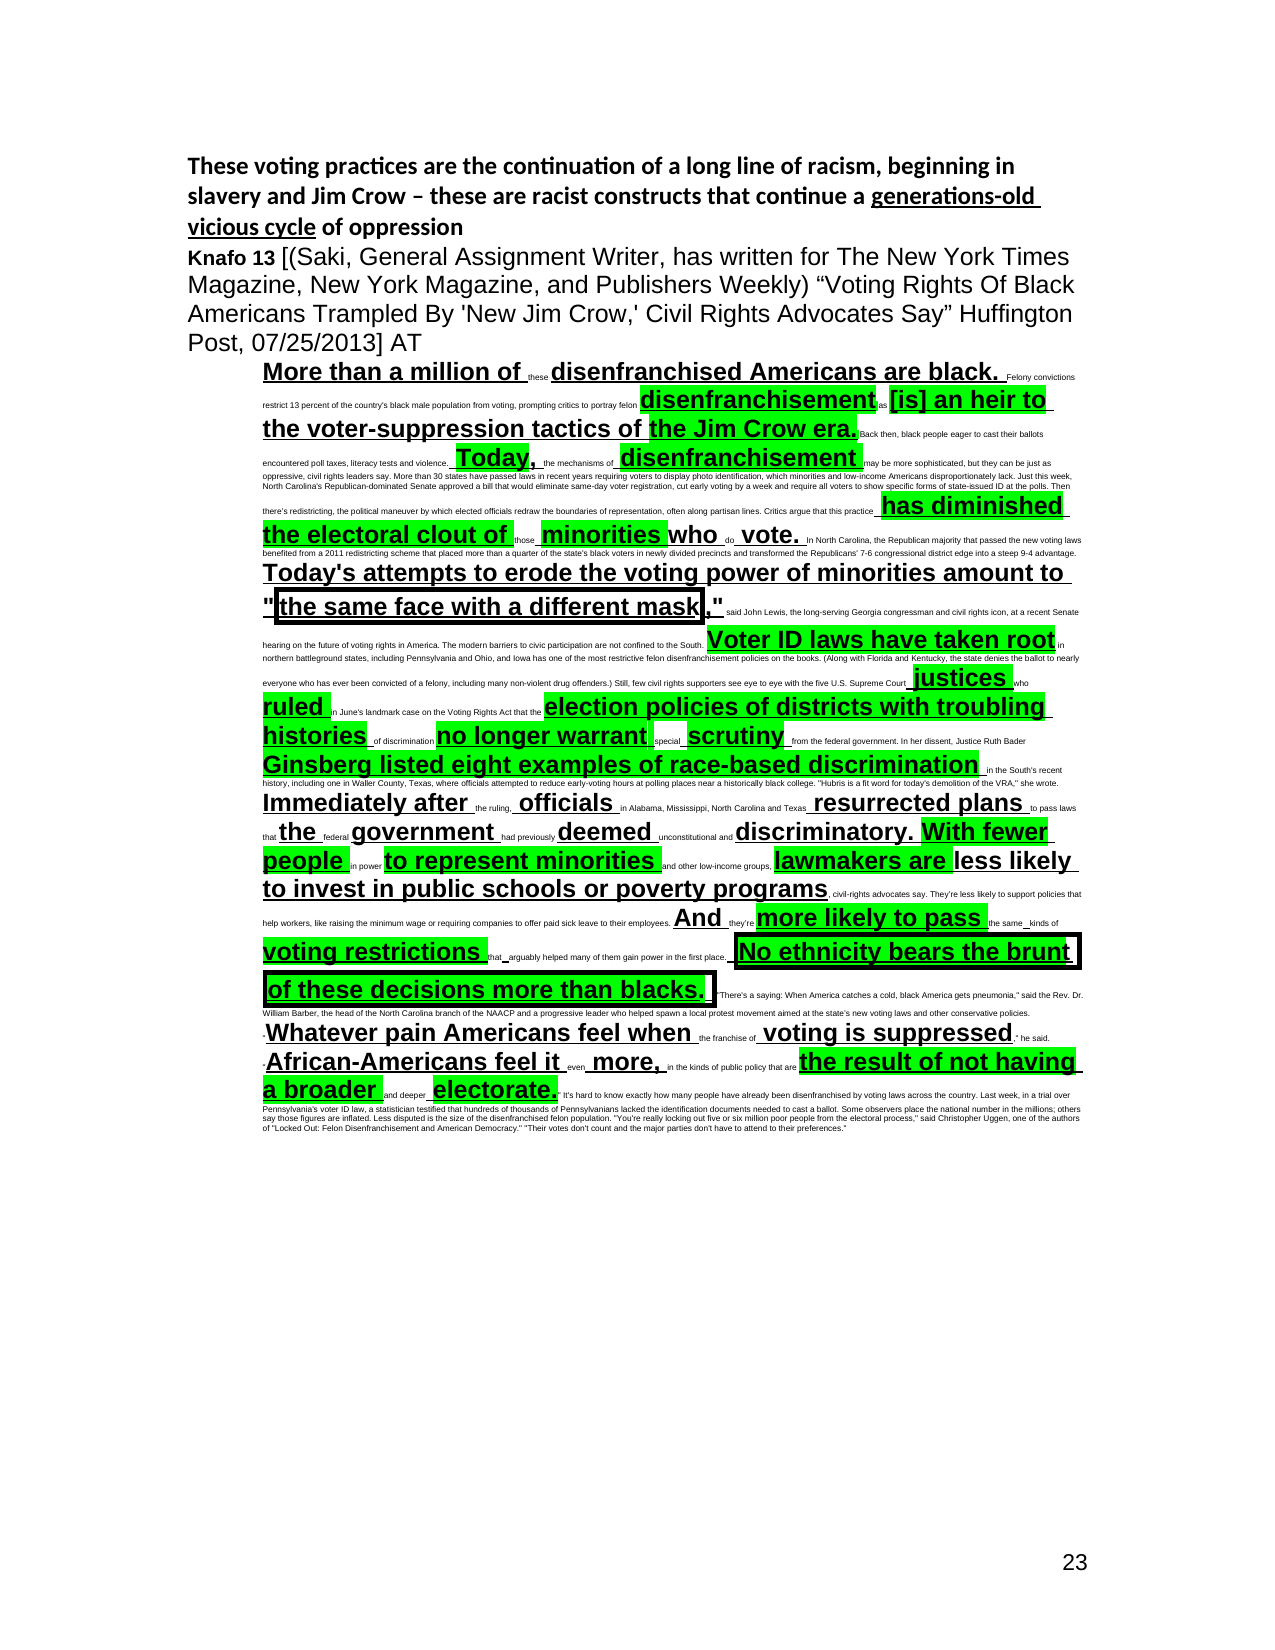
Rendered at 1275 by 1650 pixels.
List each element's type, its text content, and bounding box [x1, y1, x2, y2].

text More than a million of these disenfranchised Americans are black. Felony convictions restrict 13 percent of the country's black male population from voting, prompting critics to portray felon disenfranchisement as [is] an heir to the voter-suppression tactics of the Jim Crow era. Back then, black people eager to cast their ballots encountered poll taxes, literacy tests and violence. Today, the mechanisms of disenfranchisement may be more sophisticated, but they can be just as oppressive, civil rights leaders say. More than 30 states have passed laws in recent years requiring voters to display photo identification, which minorities and low-income Americans disproportionately lack. Just this week, North Carolina's Republican-dominated Senate approved a bill that would eliminate same-day voter registration, cut early voting by a week and require all voters to show specific forms of state-issued ID at the polls. Then there’s redistricting, the political maneuver by which elected officials redraw the boundaries of representation, often along partisan lines. Critics argue that this practice has diminished the electoral clout of those minorities who do vote. In North Carolina, the Republican majority that passed the new voting laws benefited from a 2011 redistricting scheme that placed more than a quarter of the state's black voters in newly divided precincts and transformed the Republicans' 7-6 congressional district edge into a steep 9-4 advantage. Today's attempts to erode the voting power of minorities amount to "the same face with a different mask," said John Lewis, the long-serving Georgia congressman and civil rights icon, at a recent Senate hearing on the future of voting rights in America. The modern barriers to civic participation are not confined to the South. Voter ID laws have taken root in northern battleground states, including Pennsylvania and Ohio, and Iowa has one of the most restrictive felon disenfranchisement policies on the books. (Along with Florida and Kentucky, the state denies the ballot to nearly everyone who has ever been convicted of a felony, including many non-violent drug offenders.) Still, few civil rights supporters see eye to eye with the five U.S. Supreme Court justices who ruled in June's landmark case on the Voting Rights Act that the election policies of districts with troubling histories of discrimination no longer warrant special scrutiny from the federal government. In her dissent, Justice Ruth Bader Ginsberg listed eight examples of race-based discrimination in the South's recent history, including one in Waller County, Texas, where officials attempted to reduce early-voting hours at polling places near a historically black college. "Hubris is a fit word for today's demolition of the VRA," she wrote. Immediately after the ruling, officials in Alabama, Mississippi, North Carolina and Texas resurrected plans to pass laws that the federal government had previously deemed unconstitutional and discriminatory. With fewer people in power to represent minorities and other low-income groups, lawmakers are less likely to invest in public schools or poverty programs, civil-rights advocates say. They’re less likely to support policies that help workers, like raising the minimum wage or requiring companies to offer paid sick leave to their employees. And they’re more likely to pass the same kinds of voting restrictions that arguably helped many of them gain power in the first place. No ethnicity bears the brunt of these decisions more than blacks. "There's a saying: When America catches a cold, black America gets pneumonia," said the Rev. Dr. William Barber, the head of the North Carolina branch of the NAACP and a progressive leader who helped spawn a local protest movement aimed at the state’s new voting laws and other conservative policies. "Whatever pain Americans feel when the franchise of voting is suppressed," he said. "African-Americans feel it even more, in the kinds of public policy that are the result of not having a broader and deeper electorate." It's hard to know exactly how many people have already been disenfranchised by voting laws across the country. Last week, in a trial over Pennsylvania's voter ID law, a statistician testified that hundreds of thousands of Pennsylvanians lacked the identification documents needed to cast a ballot. Some observers place the national number in the millions; others say those figures are inflated. Less disputed is the size of the disenfranchised felon population. "You're really locking out five or six million poor people from the electoral process," said Christopher Uggen, one of the authors of "Locked Out: Felon Disenfranchisement and American Democracy." "Their votes don't count and the major parties don't have to attend to their preferences." [262, 357, 1087, 1133]
subtitle These voting practices are the continuation of a long line of racism, beginning in slavery and Jim Crow – these are racist constructs that continue a generations-old vicious cycle of oppression [187, 150, 1087, 242]
text Knafo 13 [(Saki, General Assignment Writer, has written for The New York Times Magazine, New York Magazine, and Publishers Weekly) “Voting Rights Of Black Americans Trampled By 'New Jim Crow,' Civil Rights Advocates Say” Huffington Post, 07/25/2013] AT [187, 242, 1087, 357]
